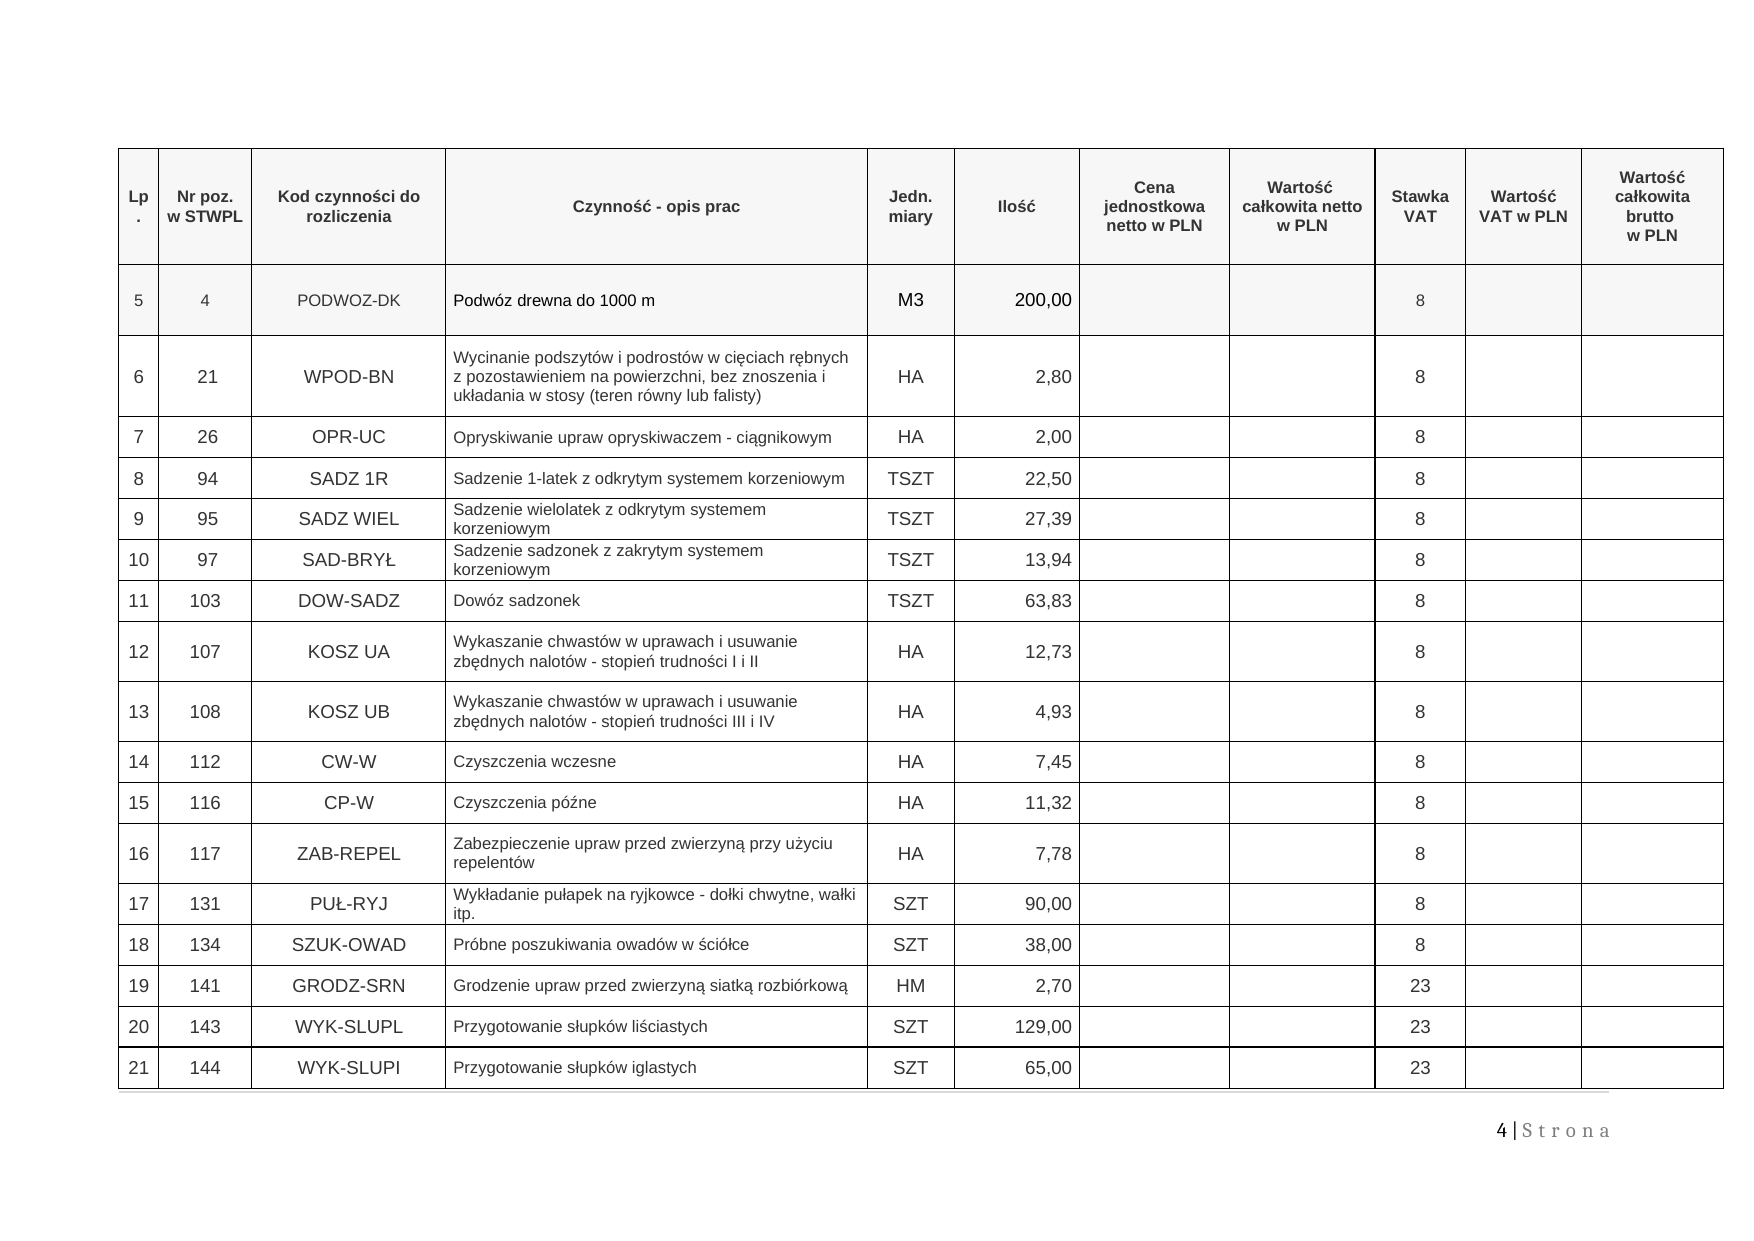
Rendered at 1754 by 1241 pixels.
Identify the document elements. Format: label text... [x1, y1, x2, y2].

table_cell [1466, 417, 1581, 457]
table_cell [1080, 783, 1229, 823]
table_cell 107 [159, 622, 251, 681]
table_cell [1466, 622, 1581, 681]
table_cell GRODZ-SRN [252, 966, 445, 1006]
table_cell [1080, 884, 1229, 924]
table_cell 8 [1376, 499, 1465, 539]
table_cell 12 [119, 622, 158, 681]
table_cell [1230, 265, 1374, 335]
table_cell Czynność - opis prac [446, 149, 867, 264]
table_cell [1582, 1007, 1723, 1046]
table_cell 11 [119, 581, 158, 621]
table_cell [1466, 265, 1581, 335]
table_cell 8 [1376, 417, 1465, 457]
table_cell WYK-SLUPL [252, 1007, 445, 1046]
table_cell [1230, 458, 1374, 498]
table_cell 7,78 [955, 824, 1079, 883]
table_cell [1582, 824, 1723, 883]
table_cell 200,00 [955, 265, 1079, 335]
table_cell 21 [119, 1048, 158, 1087]
table_cell [1466, 540, 1581, 580]
table_cell Zabezpieczenie upraw przed zwierzyną przy użyciu repelentów [446, 824, 867, 883]
table_cell Lp. [119, 149, 158, 264]
table_cell SAD-BRYŁ [252, 540, 445, 580]
table_cell [1466, 581, 1581, 621]
table_cell HA [868, 622, 954, 681]
table_cell 9 [119, 499, 158, 539]
table_cell [1582, 783, 1723, 823]
table_cell 134 [159, 925, 251, 964]
table_cell Sadzenie wielolatek z odkrytym systemem korzeniowym [446, 499, 867, 539]
table_cell 23 [1376, 1048, 1465, 1087]
table_cell KOSZ UB [252, 682, 445, 741]
table_cell 13 [119, 682, 158, 741]
table_cell [1230, 581, 1374, 621]
table_cell 95 [159, 499, 251, 539]
table_cell 13,94 [955, 540, 1079, 580]
table_cell [1582, 581, 1723, 621]
table_cell 12,73 [955, 622, 1079, 681]
table_cell [1466, 742, 1581, 782]
table_cell 10 [119, 540, 158, 580]
table_cell 8 [1376, 824, 1465, 883]
table_cell [1582, 884, 1723, 924]
table_cell TSZT [868, 458, 954, 498]
table_cell 22,50 [955, 458, 1079, 498]
table_cell [1582, 742, 1723, 782]
table_cell HA [868, 336, 954, 416]
table_cell [1230, 783, 1374, 823]
table_cell HA [868, 783, 954, 823]
table_cell [1080, 1048, 1229, 1087]
table_cell Wykaszanie chwastów w uprawach i usuwanie zbędnych nalotów - stopień trudności III i IV [446, 682, 867, 741]
table_cell 117 [159, 824, 251, 883]
table_cell 7 [119, 417, 158, 457]
table_cell 65,00 [955, 1048, 1079, 1087]
table_cell Wartość całkowita brutto w PLN [1582, 149, 1723, 264]
table_cell 94 [159, 458, 251, 498]
table_cell SADZ WIEL [252, 499, 445, 539]
table_cell Nr poz. w STWPL [159, 149, 251, 264]
table_cell 7,45 [955, 742, 1079, 782]
table_cell [1466, 824, 1581, 883]
table_cell Jedn. miary [868, 149, 954, 264]
table_cell [1230, 925, 1374, 964]
table_cell Cena jednostkowa netto w PLN [1080, 149, 1229, 264]
table_cell 103 [159, 581, 251, 621]
table_cell [1230, 417, 1374, 457]
table_cell 108 [159, 682, 251, 741]
table_cell Wartość VAT w PLN [1466, 149, 1581, 264]
table_cell 16 [119, 824, 158, 883]
table_cell 26 [159, 417, 251, 457]
table_cell CP-W [252, 783, 445, 823]
table_cell 141 [159, 966, 251, 1006]
table_cell M3 [868, 265, 954, 335]
table_cell 20 [119, 1007, 158, 1046]
table_cell PUŁ-RYJ [252, 884, 445, 924]
table_cell Przygotowanie słupków iglastych [446, 1048, 867, 1087]
table_cell 21 [159, 336, 251, 416]
table_cell Czyszczenia późne [446, 783, 867, 823]
table_cell CW-W [252, 742, 445, 782]
table_cell [1080, 925, 1229, 964]
table_cell Czyszczenia wczesne [446, 742, 867, 782]
table_cell HA [868, 417, 954, 457]
table_cell [1466, 336, 1581, 416]
table_cell [1080, 336, 1229, 416]
table_cell 23 [1376, 1007, 1465, 1046]
table_cell 90,00 [955, 884, 1079, 924]
table_cell [1582, 622, 1723, 681]
table_cell HA [868, 824, 954, 883]
table_cell [1582, 966, 1723, 1006]
table_cell [1230, 540, 1374, 580]
table_cell [1466, 884, 1581, 924]
table_cell [1582, 265, 1723, 335]
table_cell 8 [119, 458, 158, 498]
table_cell [1582, 1048, 1723, 1087]
table_cell 8 [1376, 783, 1465, 823]
table_cell 8 [1376, 581, 1465, 621]
table_cell Dowóz sadzonek [446, 581, 867, 621]
table_cell 8 [1376, 265, 1465, 335]
table_cell 8 [1376, 742, 1465, 782]
table_cell Przygotowanie słupków liściastych [446, 1007, 867, 1046]
table_cell Wartość całkowita netto w PLN [1230, 149, 1374, 264]
table_cell Wykaszanie chwastów w uprawach i usuwanie zbędnych nalotów - stopień trudności I i II [446, 622, 867, 681]
table_cell Wykładanie pułapek na ryjkowce - dołki chwytne, wałki itp. [446, 884, 867, 924]
table_cell 4 [159, 265, 251, 335]
table_cell Wycinanie podszytów i podrostów w cięciach rębnych z pozostawieniem na powierzchni, bez znoszenia i układania w stosy (teren równy lub falisty) [446, 336, 867, 416]
table_cell [1080, 622, 1229, 681]
table_cell 63,83 [955, 581, 1079, 621]
table_cell [1582, 417, 1723, 457]
table_cell 11,32 [955, 783, 1079, 823]
table_cell Ilość [955, 149, 1079, 264]
table_cell 97 [159, 540, 251, 580]
table_cell 2,70 [955, 966, 1079, 1006]
table_cell [1582, 336, 1723, 416]
table_cell [1230, 742, 1374, 782]
table_cell 23 [1376, 966, 1465, 1006]
table_cell HA [868, 682, 954, 741]
table_cell 116 [159, 783, 251, 823]
table_cell [1230, 884, 1374, 924]
table_cell TSZT [868, 499, 954, 539]
table_cell [1230, 966, 1374, 1006]
table_cell [1080, 458, 1229, 498]
table_cell [1230, 336, 1374, 416]
table_cell Kod czynności do rozliczenia [252, 149, 445, 264]
table_cell 112 [159, 742, 251, 782]
table_cell 38,00 [955, 925, 1079, 964]
table_cell 2,00 [955, 417, 1079, 457]
table_cell DOW-SADZ [252, 581, 445, 621]
table_cell 4,93 [955, 682, 1079, 741]
table_cell 8 [1376, 540, 1465, 580]
table_cell OPR-UC [252, 417, 445, 457]
table_cell [1080, 499, 1229, 539]
table_cell Próbne poszukiwania owadów w ściółce [446, 925, 867, 964]
table_cell WYK-SLUPI [252, 1048, 445, 1087]
table_cell Opryskiwanie upraw opryskiwaczem - ciągnikowym [446, 417, 867, 457]
table_cell 8 [1376, 336, 1465, 416]
table_cell HA [868, 742, 954, 782]
table_cell 5 [119, 265, 158, 335]
table_cell 19 [119, 966, 158, 1006]
table_cell TSZT [868, 540, 954, 580]
table_cell [1080, 824, 1229, 883]
table_cell WPOD-BN [252, 336, 445, 416]
table_cell 8 [1376, 622, 1465, 681]
table_cell ZAB-REPEL [252, 824, 445, 883]
table_cell SADZ 1R [252, 458, 445, 498]
table_cell [1080, 742, 1229, 782]
table_cell [1466, 966, 1581, 1006]
table_cell KOSZ UA [252, 622, 445, 681]
table_cell [1466, 499, 1581, 539]
table_cell HM [868, 966, 954, 1006]
table_cell 18 [119, 925, 158, 964]
table_cell Podwóz drewna do 1000 m [446, 265, 867, 335]
table_cell [1582, 540, 1723, 580]
table_cell [1466, 458, 1581, 498]
table_cell [1230, 1048, 1374, 1087]
table_cell 2,80 [955, 336, 1079, 416]
table_cell 129,00 [955, 1007, 1079, 1046]
table_cell [1080, 1007, 1229, 1046]
table_cell SZT [868, 884, 954, 924]
table_cell [1466, 1007, 1581, 1046]
table_cell [1582, 925, 1723, 964]
table_cell [1080, 581, 1229, 621]
table_cell [1582, 458, 1723, 498]
table_cell 144 [159, 1048, 251, 1087]
table_cell [1230, 622, 1374, 681]
table_cell PODWOZ-DK [252, 265, 445, 335]
table_cell 17 [119, 884, 158, 924]
table_cell [1230, 499, 1374, 539]
table_cell [1466, 925, 1581, 964]
table_cell [1080, 682, 1229, 741]
table_cell [1230, 682, 1374, 741]
table_cell Sadzenie sadzonek z zakrytym systemem korzeniowym [446, 540, 867, 580]
table_cell SZT [868, 1007, 954, 1046]
table_cell [1466, 682, 1581, 741]
table_cell 14 [119, 742, 158, 782]
table_cell [1080, 540, 1229, 580]
table_cell [1230, 1007, 1374, 1046]
table_cell [1230, 824, 1374, 883]
table_cell Sadzenie 1-latek z odkrytym systemem korzeniowym [446, 458, 867, 498]
table_cell 27,39 [955, 499, 1079, 539]
table_cell 8 [1376, 458, 1465, 498]
table_cell 131 [159, 884, 251, 924]
table_cell 8 [1376, 884, 1465, 924]
table_cell [1080, 966, 1229, 1006]
table_cell TSZT [868, 581, 954, 621]
table_cell 8 [1376, 682, 1465, 741]
table_cell SZT [868, 925, 954, 964]
table_cell 6 [119, 336, 158, 416]
table_cell 15 [119, 783, 158, 823]
table_cell Stawka VAT [1376, 149, 1465, 264]
table_cell SZT [868, 1048, 954, 1087]
table_cell [1582, 682, 1723, 741]
table_cell [1466, 1048, 1581, 1087]
table_cell [1080, 417, 1229, 457]
table_cell [1466, 783, 1581, 823]
table_cell 143 [159, 1007, 251, 1046]
table_cell 8 [1376, 925, 1465, 964]
table_cell [1080, 265, 1229, 335]
table_cell SZUK-OWAD [252, 925, 445, 964]
table_cell Grodzenie upraw przed zwierzyną siatką rozbiórkową [446, 966, 867, 1006]
table_cell [1582, 499, 1723, 539]
